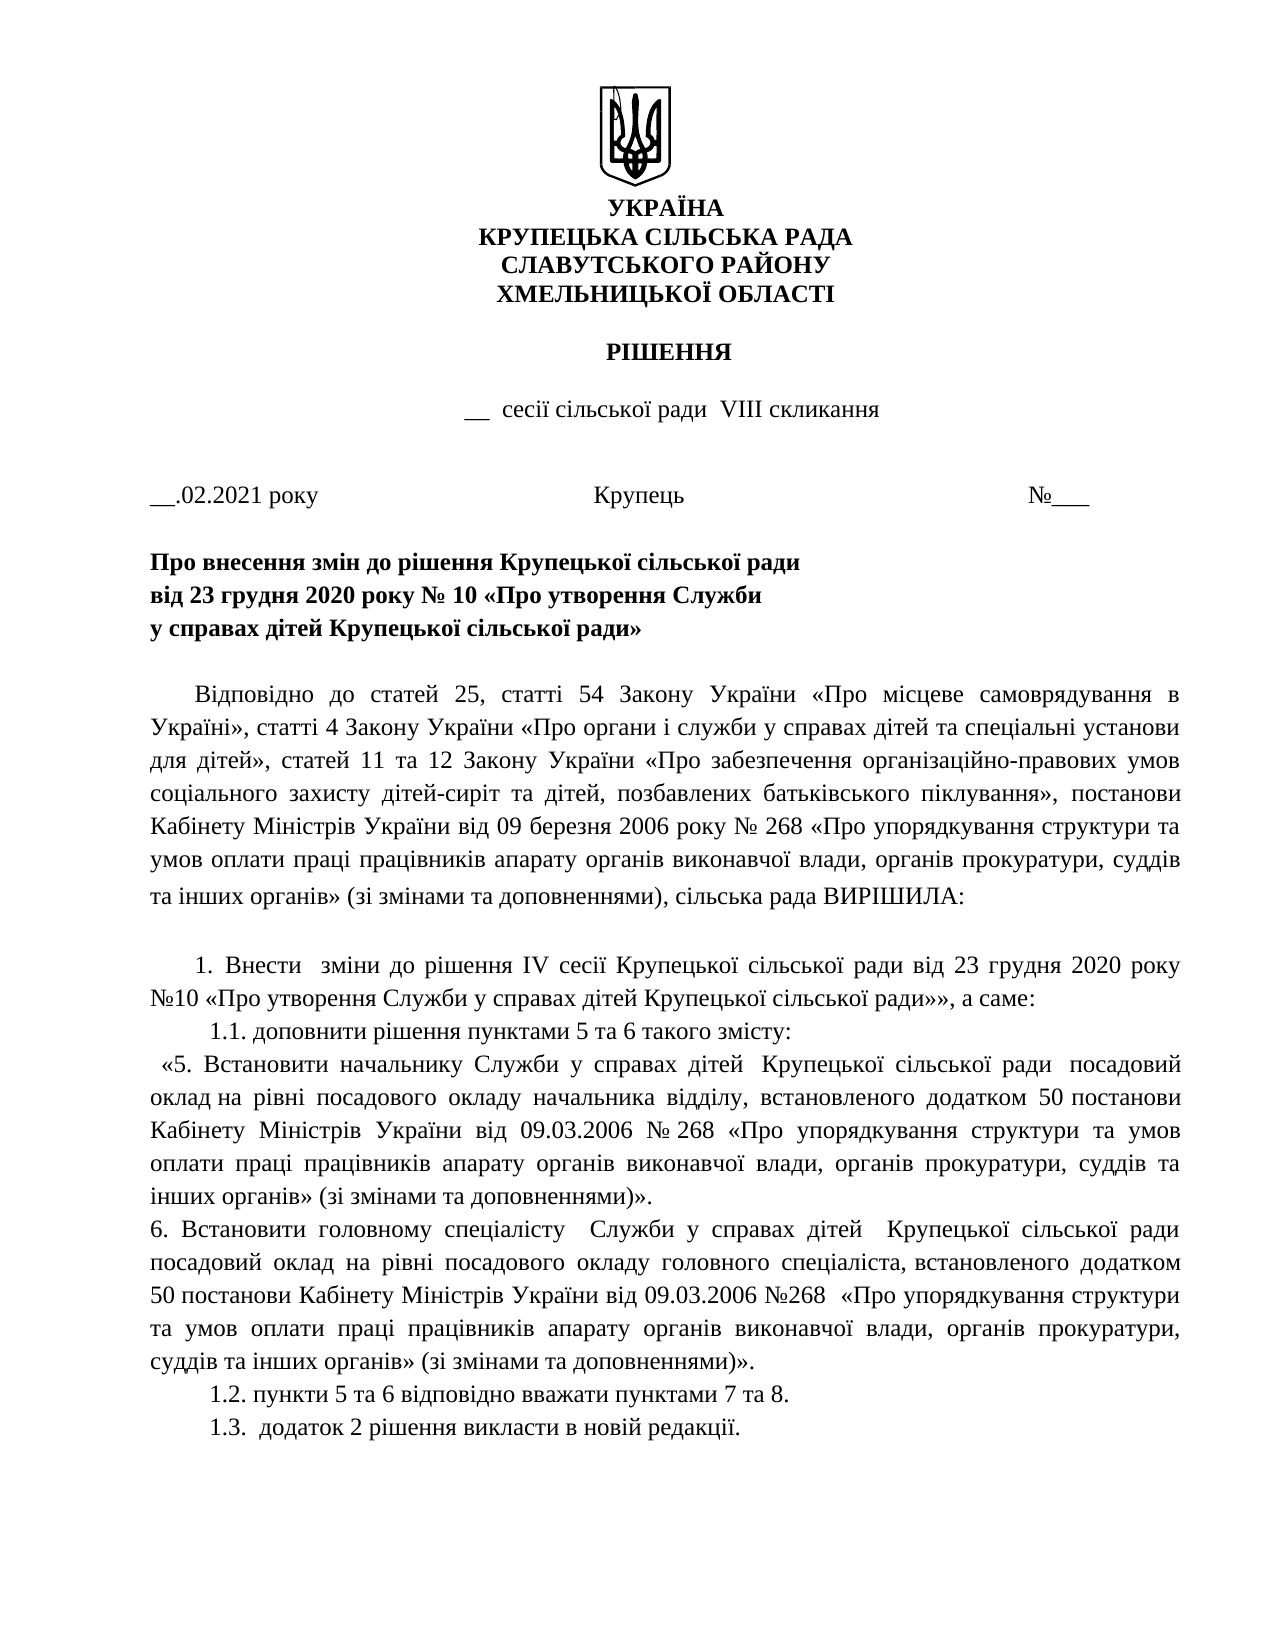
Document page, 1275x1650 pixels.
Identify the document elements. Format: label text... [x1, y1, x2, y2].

text Про внесення змін до рішення Крупецької сільської ради [150, 547, 1181, 575]
text Відповідно до статей 25, статті 54 Закону України «Про місцеве самоврядування в Україні», статті 4 Закону України «Про органи і служби у справах дітей та спеціальні установи для дітей», статей 11 та 12 Закону України «Про забезпечення організаційно-правових умов соціального захисту дітей-сиріт та дітей, позбавлених батьківського піклування», постанови Кабінету Міністрів України від 09 березня 2006 року № 268 «Про упорядкування структури та умов оплати праці працівників апарату органів виконавчої влади, органів прокуратури, суддів та інших органів» (зі змінами та доповненнями), сільська рада ВИРІШИЛА: [150, 679, 1181, 912]
text КРУПЕЦЬКА СІЛЬСЬКА РАДА [150, 222, 1181, 251]
text РІШЕННЯ [150, 337, 1181, 366]
text 1.3. додаток 2 рішення викласти в новій редакції. [150, 1412, 1181, 1441]
list Внести зміни до рішення ІV сесії Крупецької сільської ради від 23 грудня 2020 року №10 «Про утворення Служби у справах дітей Крупецької сільської ради»», а саме: [150, 950, 1181, 1012]
text «5. Встановити начальнику Служби у справах дітей Крупецької сільської ради посадовий оклад на рівні посадового окладу начальника відділу, встановленого додатком 50 постанови Кабінету Міністрів України від 09.03.2006 № 268 «Про упорядкування структури та умов оплати праці працівників апарату органів виконавчої влади, органів прокуратури, суддів та інших органів» (зі змінами та доповненнями)». [150, 1049, 1181, 1210]
text 6. Встановити головному спеціалісту Служби у справах дітей Крупецької сільської ради посадовий оклад на рівні посадового окладу головного спеціаліста, встановленого додатком 50 постанови Кабінету Міністрів України від 09.03.2006 №268 «Про упорядкування структури та умов оплати праці працівників апарату органів виконавчої влади, органів прокуратури, суддів та інших органів» (зі змінами та доповненнями)». [150, 1214, 1181, 1375]
text __ сесії сільської ради VІІІ скликання [150, 394, 1181, 423]
list доповнити рішення пунктами 5 та 6 такого змісту: [209, 1016, 1181, 1045]
text СЛАВУТСЬКОГО РАЙОНУ [150, 251, 1181, 279]
text у справах дітей Крупецької сільської ради» [150, 613, 1181, 641]
text УКРАЇНА [150, 193, 1181, 222]
text від 23 грудня 2020 року № 10 «Про утворення Служби [150, 580, 1181, 608]
text ХМЕЛЬНИЦЬКОЇ ОБЛАСТІ [150, 279, 1181, 308]
text __.02.2021 року Крупець №___ [150, 481, 1181, 509]
text 1.2. пункти 5 та 6 відповідно вважати пунктами 7 та 8. [150, 1379, 1181, 1408]
